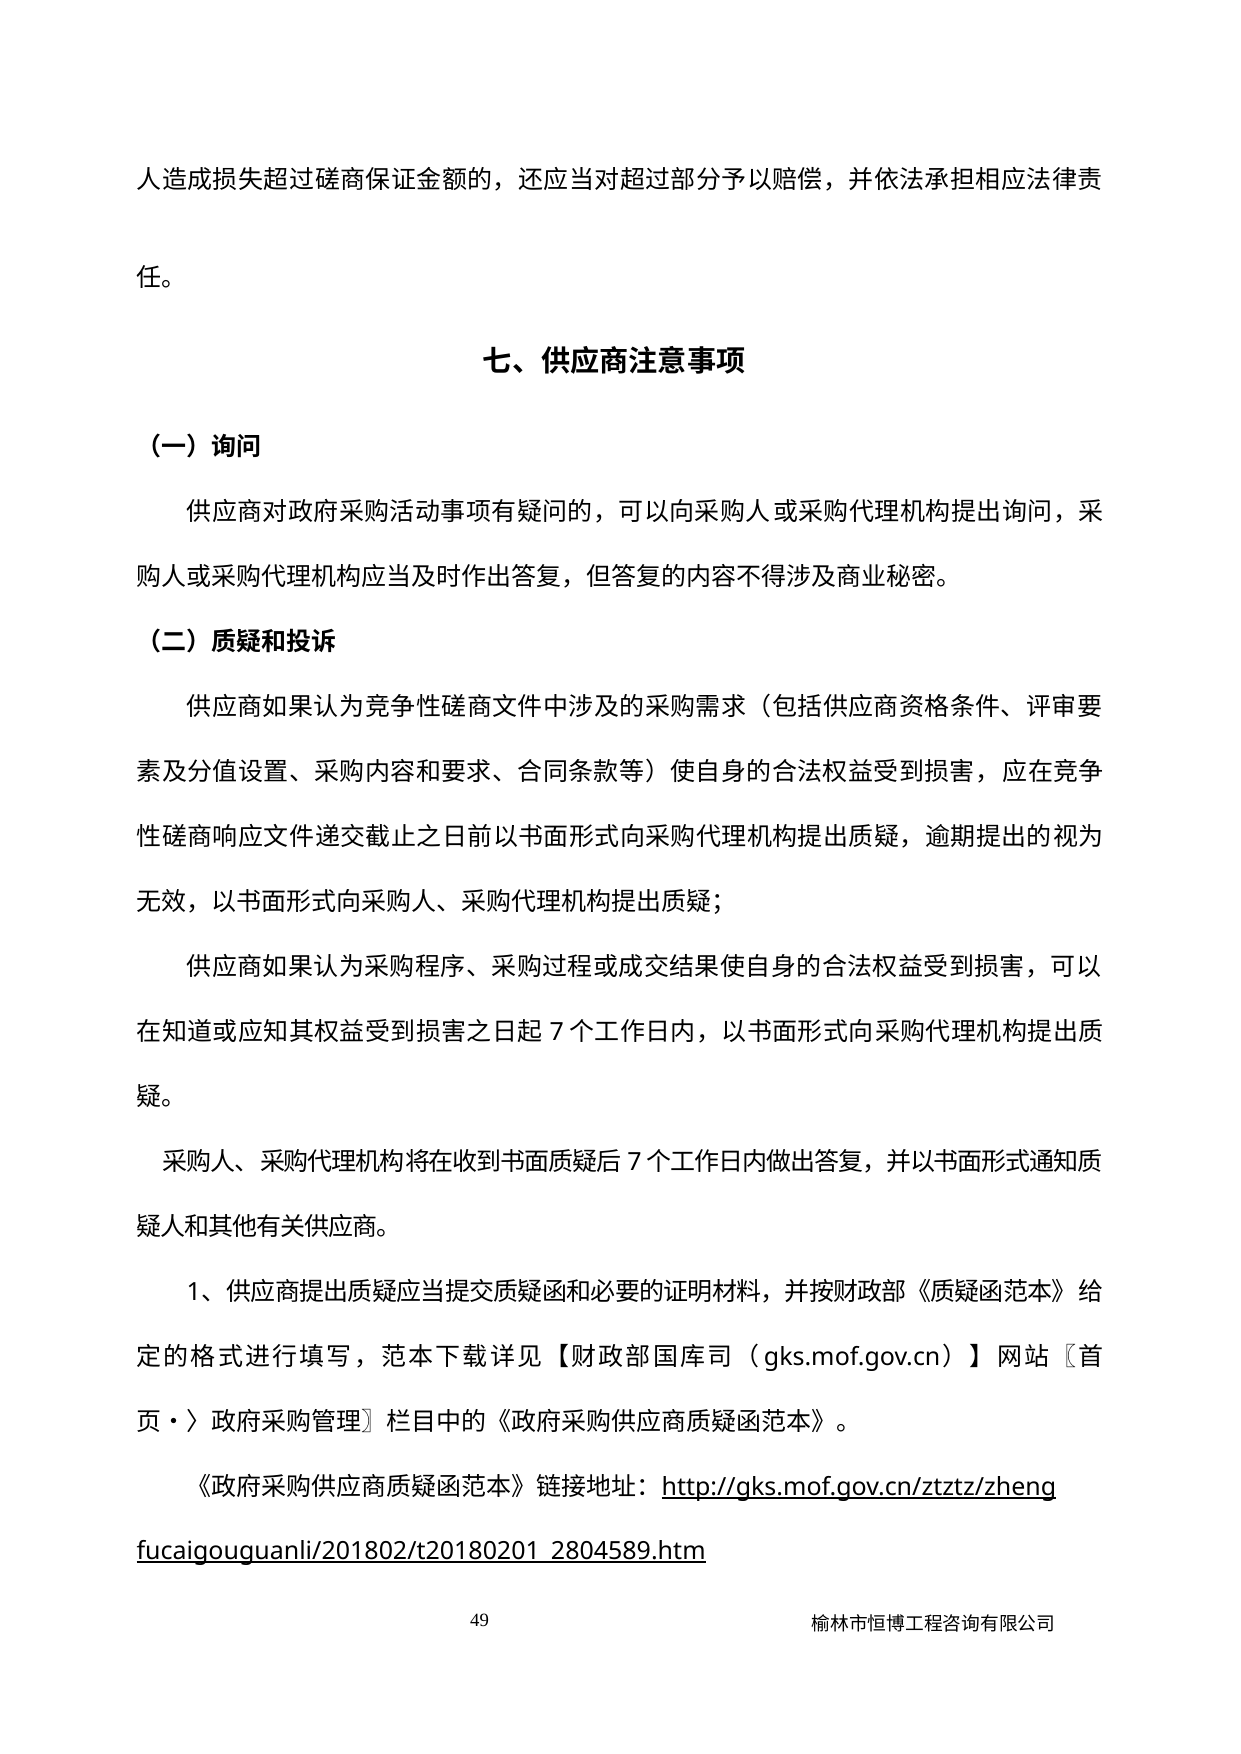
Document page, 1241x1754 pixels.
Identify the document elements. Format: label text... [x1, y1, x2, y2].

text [136, 145, 1104, 308]
text fucaigouguanli/201802/t20180201_2804589.htm [136, 1517, 1104, 1582]
text 供应商对政府采购活动事项有疑问的，可以向采购人或采购代理机构提出询问，采购人或采购代理机构应当及时作出答复，但答复的内容不得涉及商业秘密。 [136, 477, 1104, 607]
text 供应商如果认为采购程序、采购过程或成交结果使自身的合法权益受到损害，可以在知道或应知其权益受到损害之日起7个工作日内，以书面形式向采购代理机构提出质疑。 [136, 932, 1104, 1127]
text 1、供应商提出质疑应当提交质疑函和必要的证明材料，并按财政部《质疑函范本》给定的格式进行填写，范本下载详见【财政部国库司（gks.mof.gov.cn）】网站〖首页•〉政府采购管理〗栏目中的《政府采购供应商质疑函范本》。 [136, 1257, 1104, 1452]
text 《政府采购供应商质疑函范本》链接地址：http://gks.mof.gov.cn/ztztz/zheng [136, 1452, 1104, 1517]
text 七、供应商注意事项 [124, 326, 1104, 391]
text （一）询问 [136, 412, 1104, 477]
text （二）质疑和投诉 [136, 607, 1104, 672]
text 采购人、采购代理机构将在收到书面质疑后7个工作日内做出答复，并以书面形式通知质疑人和其他有关供应商。 [136, 1127, 1104, 1257]
text 供应商如果认为竞争性磋商文件中涉及的采购需求（包括供应商资格条件、评审要素及分值设置、采购内容和要求、合同条款等）使自身的合法权益受到损害，应在竞争性磋商响应文件递交截止之日前以书面形式向采购代理机构提出质疑，逾期提出的视为无效，以书面形式向采购人、采购代理机构提出质疑； [136, 672, 1104, 932]
